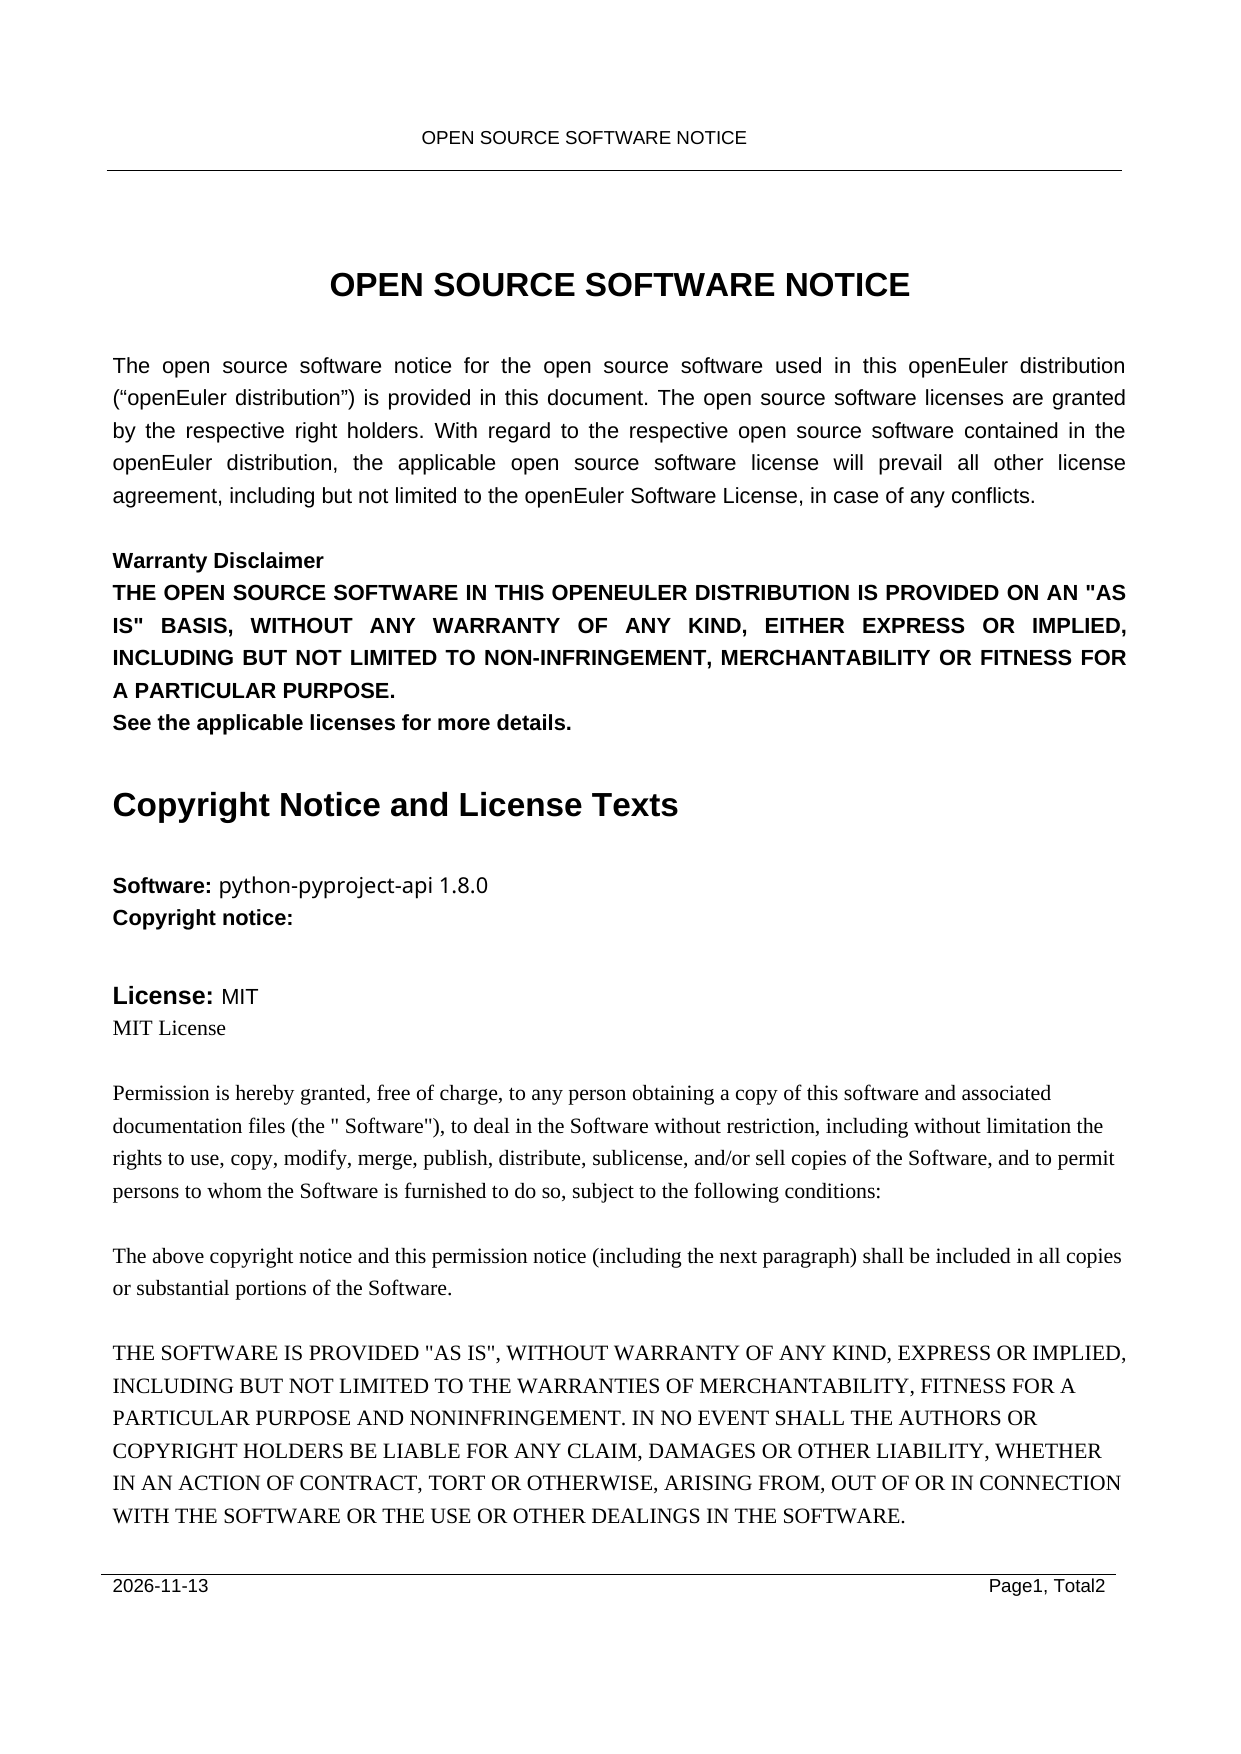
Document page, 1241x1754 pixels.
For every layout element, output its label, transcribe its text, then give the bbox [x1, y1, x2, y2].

text Warranty Disclaimer [112, 544, 1128, 576]
text License: MIT [112, 979, 1128, 1012]
text Copyright Notice and License Texts [112, 771, 1128, 836]
text The open source software notice for the open source software used in this openEuler distribution (“openEuler distribution”) is provided in this document. The open source software licenses are granted by the respective right holders. With regard to the respective open source software contained in the openEuler distribution, the applicable open source software license will prevail all other license agreement, including but not limited to the openEuler Software License, in case of any conflicts. [112, 349, 1128, 511]
title Software: python-pyproject-api 1.8.0 [112, 869, 1128, 901]
text Copyright notice: [112, 901, 1128, 934]
text OPEN SOURCE SOFTWARE NOTICE [112, 251, 1128, 316]
text MIT License Permission is hereby granted, free of charge, to any person obtaining a copy of this software and associated documentation files (the " Software"), to deal in the Software without restriction, including without limitation the rights to use, copy, modify, merge, publish, distribute, sublicense, and/or sell copies of the Software, and to permit persons to whom the Software is furnished to do so, subject to the following conditions: The above copyright notice and this permission notice (including the next paragraph) shall be included in all copies or substantial portions of the Software. THE SOFTWARE IS PROVIDED "AS IS", WITHOUT WARRANTY OF ANY KIND, EXPRESS OR IMPLIED, INCLUDING BUT NOT LIMITED TO THE WARRANTIES OF MERCHANTABILITY, FITNESS FOR A PARTICULAR PURPOSE AND NONINFRINGEMENT. IN NO EVENT SHALL THE AUTHORS OR COPYRIGHT HOLDERS BE LIABLE FOR ANY CLAIM, DAMAGES OR OTHER LIABILITY, WHETHER IN AN ACTION OF CONTRACT, TORT OR OTHERWISE, ARISING FROM, OUT OF OR IN CONNECTION WITH THE SOFTWARE OR THE USE OR OTHER DEALINGS IN THE SOFTWARE. [112, 1012, 1128, 1564]
text THE OPEN SOURCE SOFTWARE IN THIS OPENEULER DISTRIBUTION IS PROVIDED ON AN "AS IS" BASIS, WITHOUT ANY WARRANTY OF ANY KIND, EITHER EXPRESS OR IMPLIED, INCLUDING BUT NOT LIMITED TO NON-INFRINGEMENT, MERCHANTABILITY OR FITNESS FOR A PARTICULAR PURPOSE. See the applicable licenses for more details. [112, 576, 1128, 739]
